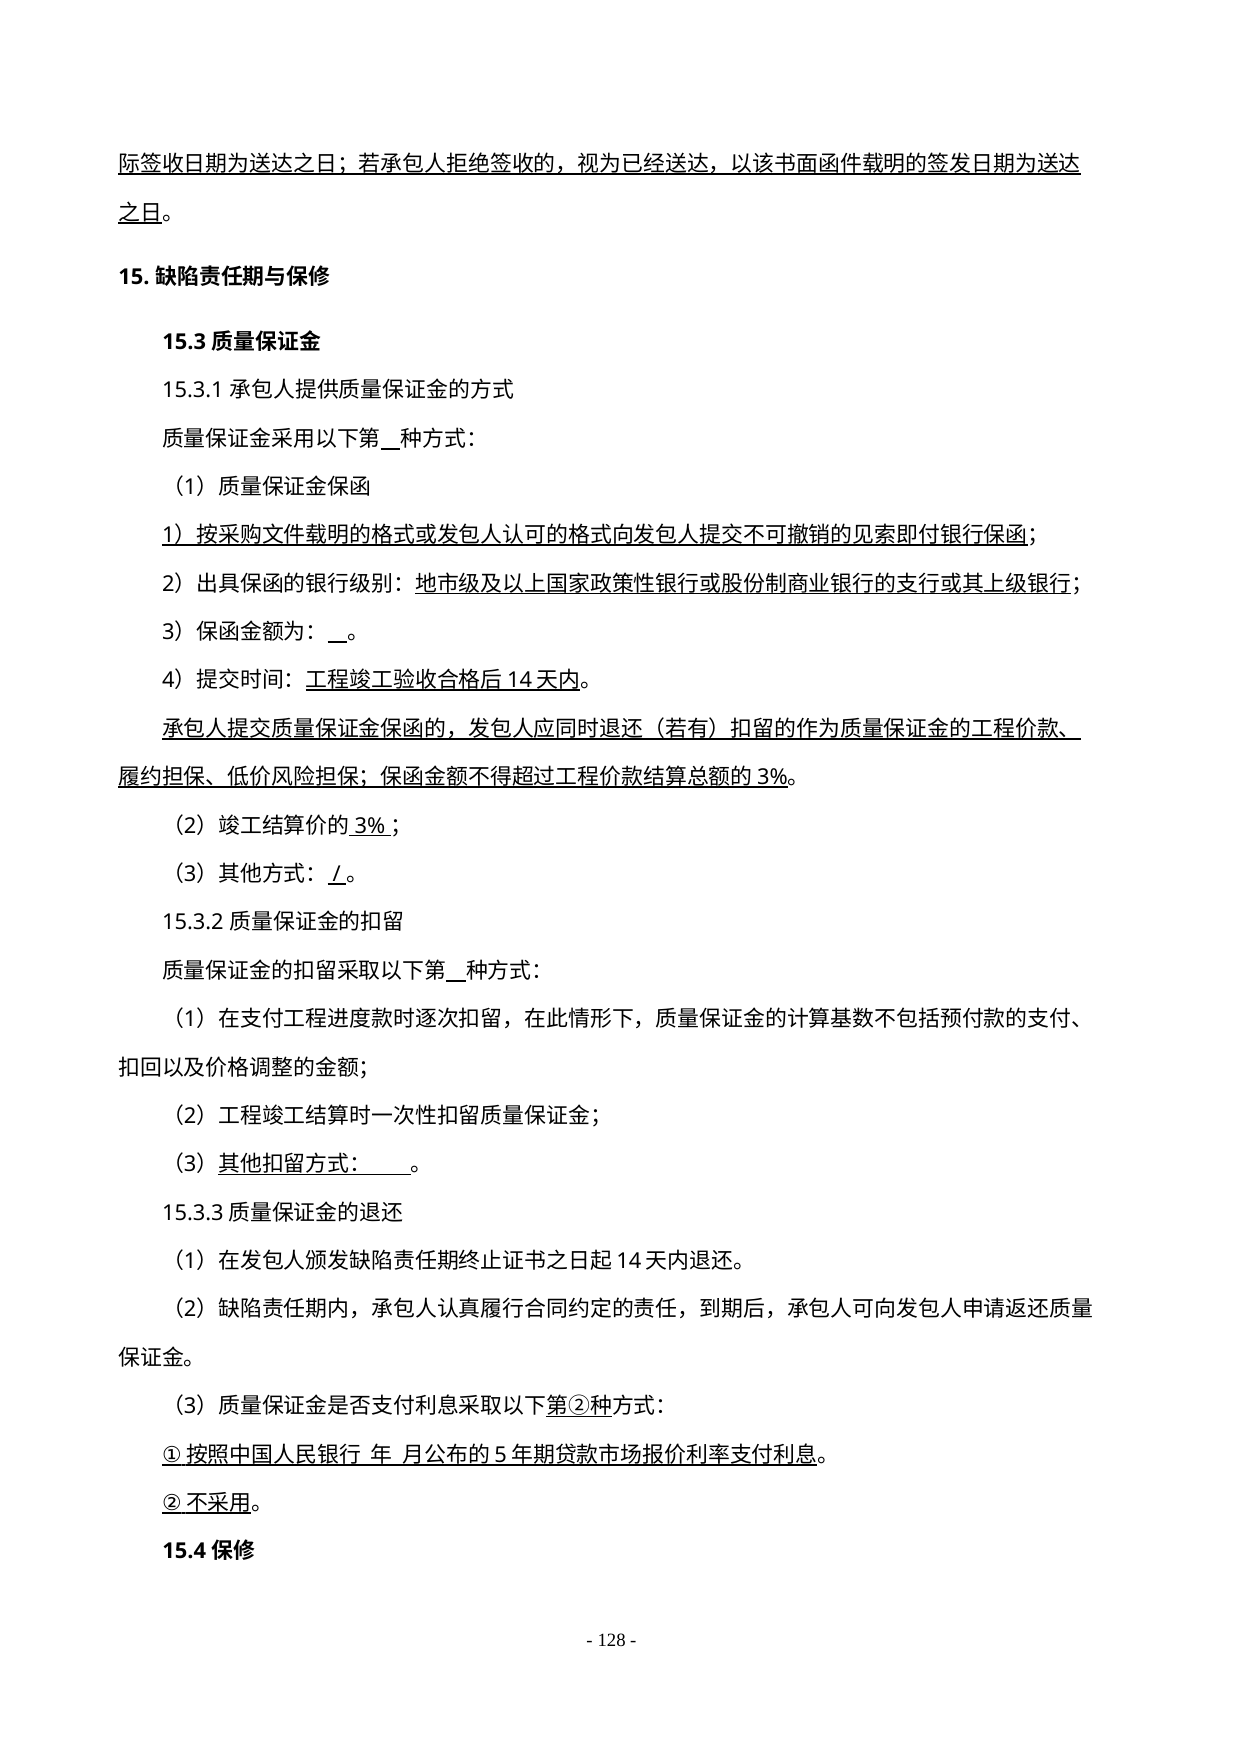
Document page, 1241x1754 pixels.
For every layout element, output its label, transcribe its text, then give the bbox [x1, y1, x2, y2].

text 质量保证金采用以下第 种方式： [118, 420, 1093, 453]
text 1）按采购文件载明的格式或发包人认可的格式向发包人提交不可撤销的见索即付银行保函； [118, 517, 1093, 549]
text （1）质量保证金保函 [118, 469, 1093, 501]
text 2）出具保函的银行级别：地市级及以上国家政策性银行或股份制商业银行的支行或其上级银行； [118, 565, 1093, 598]
text 15.3.3质量保证金的退还 [118, 1194, 1093, 1227]
text （1）在支付工程进度款时逐次扣留，在此情形下，质量保证金的计算基数不包括预付款的支付、扣回以及价格调整的金额； [118, 1001, 1093, 1082]
text ②不采用。 [118, 1485, 1093, 1517]
text 承包人提交质量保证金保函的，发包人应同时退还（若有）扣留的作为质量保证金的工程价款、履约担保、低价风险担保；保函金额不得超过工程价款结算总额的3%。 [118, 710, 1093, 792]
text ①按照中国人民银行 年 月公布的5年期贷款市场报价利率支付利息。 [118, 1437, 1093, 1469]
text 15.3.2 质量保证金的扣留 [118, 904, 1093, 937]
text 3）保函金额为： 。 [118, 614, 1093, 646]
text （2）工程竣工结算时一次性扣留质量保证金； [118, 1098, 1093, 1130]
text （2）缺陷责任期内，承包人认真履行合同约定的责任，到期后，承包人可向发包人申请返还质量保证金。 [118, 1291, 1093, 1372]
text （2）竣工结算价的 3% ； [118, 807, 1093, 840]
subtitle 15. 缺陷责任期与保修 [118, 259, 1104, 292]
text （3）其他方式： / 。 [118, 856, 1093, 888]
text 发包人应在竣工结算定案表确定后28天内，以书面函件形式将竣工结算定案表函告承包人，该定案表自送达之日起生效。该书面函件应采用直接送达方式送达，双方应办理书面签收手续，承包人实际签收日期为送达之日；若承包人拒绝签收的，视为已经送达，以该书面函件载明的签发日期为送达之日。 [118, 146, 1093, 227]
text 4）提交时间：工程竣工验收合格后14天内。 [118, 662, 1093, 694]
text （3）其他扣留方式： 。 [118, 1146, 1093, 1179]
subtitle 15.3 质量保证金 [118, 324, 1104, 356]
text （3）质量保证金是否支付利息采取以下第②种方式： [118, 1388, 1093, 1421]
text 15.3.1 承包人提供质量保证金的方式 [118, 372, 1093, 404]
text （1）在发包人颁发缺陷责任期终止证书之日起14天内退还。 [118, 1243, 1093, 1275]
subtitle 15.4 保修 [118, 1533, 1104, 1566]
text 质量保证金的扣留采取以下第 种方式： [118, 952, 1093, 985]
